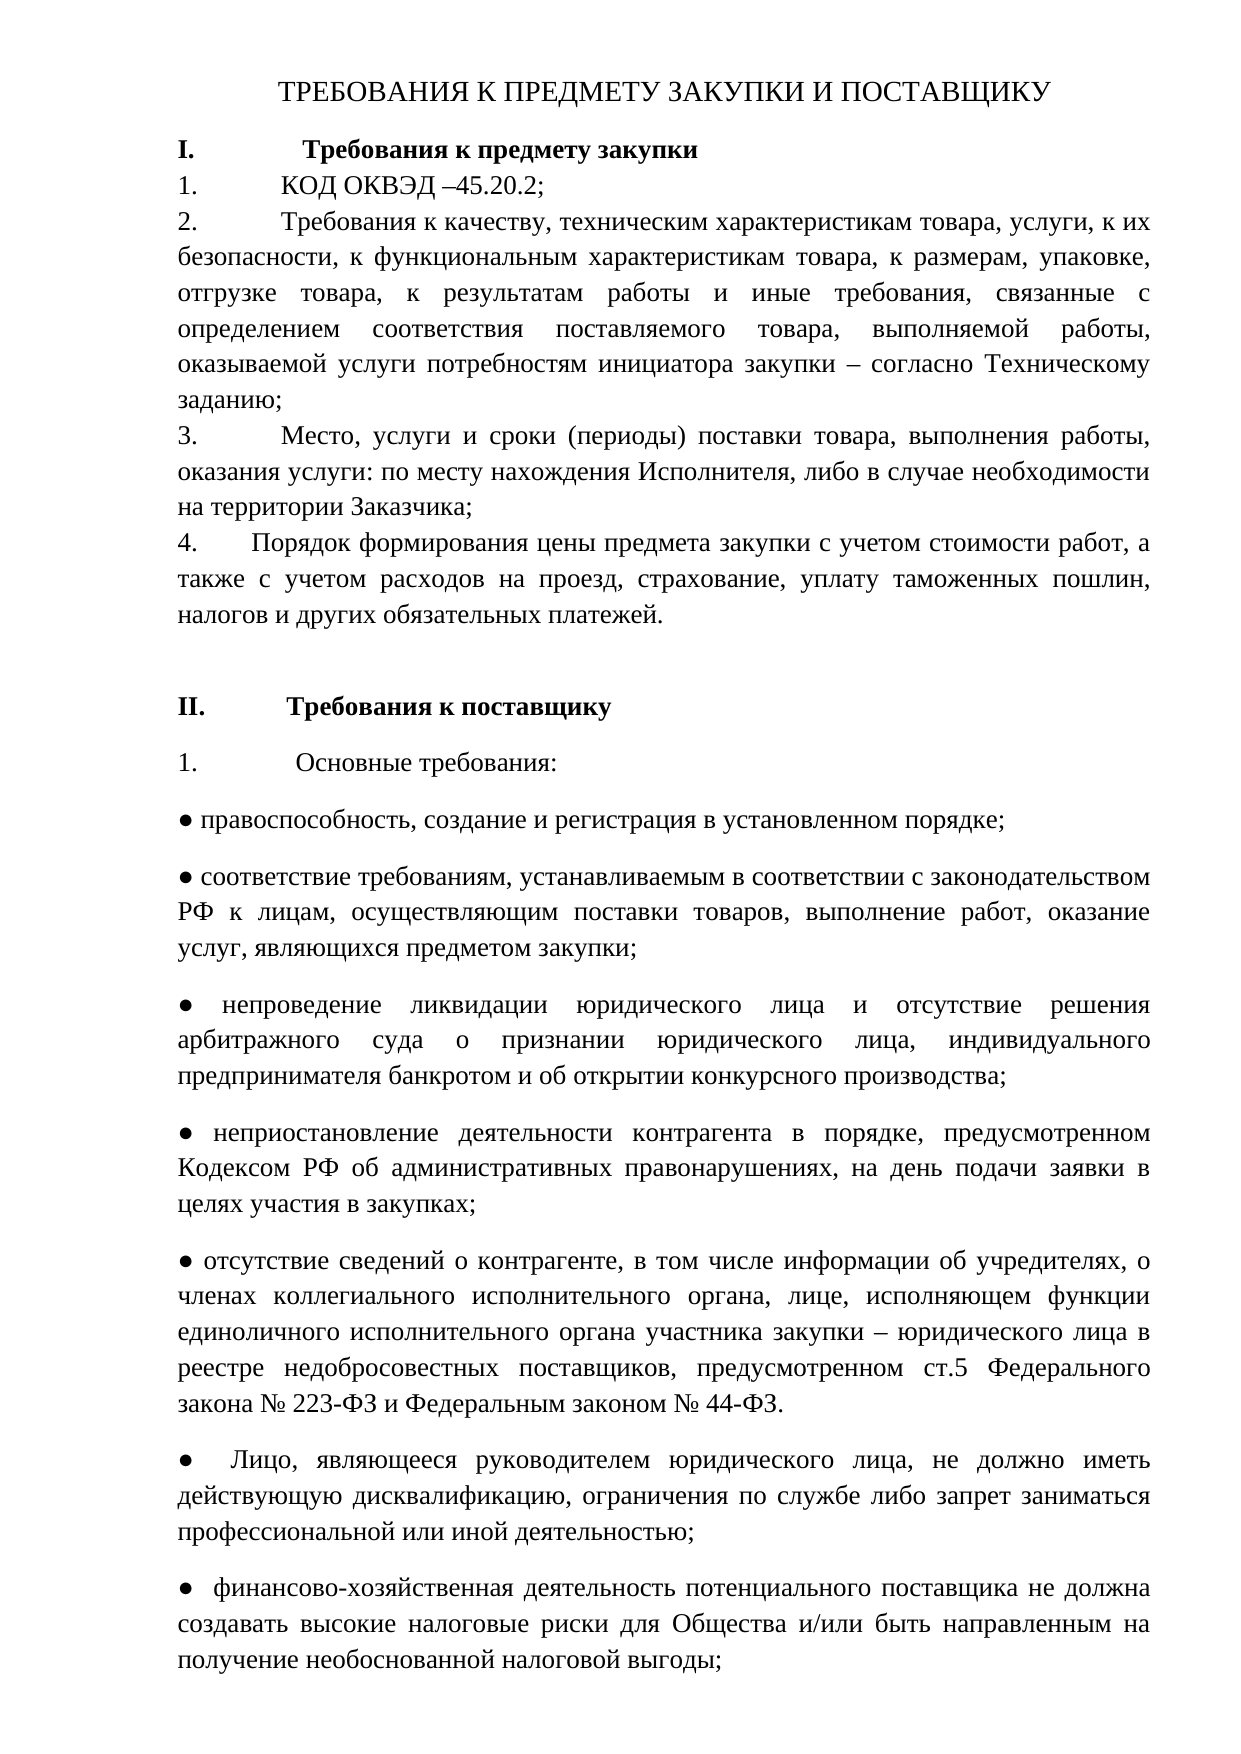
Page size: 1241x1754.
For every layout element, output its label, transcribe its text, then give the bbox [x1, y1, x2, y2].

text ● отсутствие сведений о контрагенте, в том числе информации об учредителях, о членах коллегиального исполнительного органа, лице, исполняющем функции единоличного исполнительного органа участника закупки – юридического лица в реестре недобросовестных поставщиков, предусмотренном ст.5 Федерального закона № 223-ФЗ и Федеральным законом № 44-ФЗ. [177, 1244, 1152, 1418]
text ● финансово-хозяйственная деятельность потенциального поставщика не должна создавать высокие налоговые риски для Общества и/или быть направленным на получение необоснованной налоговой выгоды; [177, 1571, 1152, 1674]
list Требования к качеству, техническим характеристикам товара, услуги, к их безопасности, к функциональным характеристикам товара, к размерам, упаковке, отгрузке товара, к результатам работы и иные требования, связанные с определением соответствия поставляемого товара, выполняемой работы, оказываемой услуги потребностям инициатора закупки – согласно Техническому заданию; [177, 205, 1152, 414]
list Требования к предмету закупки [177, 133, 1152, 164]
text ● Лицо, являющееся руководителем юридического лица, не должно иметь действующую дисквалификацию, ограничения по службе либо запрет заниматься профессиональной или иной деятельностью; [177, 1443, 1152, 1546]
list Порядок формирования цены предмета закупки с учетом стоимости работ, а также с учетом расходов на проезд, страхование, уплату таможенных пошлин, налогов и других обязательных платежей. [177, 526, 1152, 629]
text ● правоспособность, создание и регистрация в установленном порядке; [177, 803, 1152, 834]
list Место, услуги и сроки (периоды) поставки товара, выполнения работы, оказания услуги: по месту нахождения Исполнителя, либо в случае необходимости на территории Заказчика; [177, 419, 1152, 522]
list Основные требования: [177, 747, 1152, 778]
text ● соответствие требованиям, устанавливаемым в соответствии с законодательством РФ к лицам, осуществляющим поставки товаров, выполнение работ, оказание услуг, являющихся предметом закупки; [177, 860, 1152, 962]
text ● неприостановление деятельности контрагента в порядке, предусмотренном Кодексом РФ об административных правонарушениях, на день подачи заявки в целях участия в закупках; [177, 1116, 1152, 1218]
list КОД ОКВЭД –45.20.2; [177, 169, 1152, 200]
text ІІ. Требования к поставщику [177, 690, 1152, 721]
text ТРЕБОВАНИЯ К ПРЕДМЕТУ ЗАКУПКИ И ПОСТАВЩИКУ [177, 74, 1152, 107]
text ● непроведение ликвидации юридического лица и отсутствие решения арбитражного суда о признании юридического лица, индивидуального предпринимателя банкротом и об открытии конкурсного производства; [177, 988, 1152, 1090]
